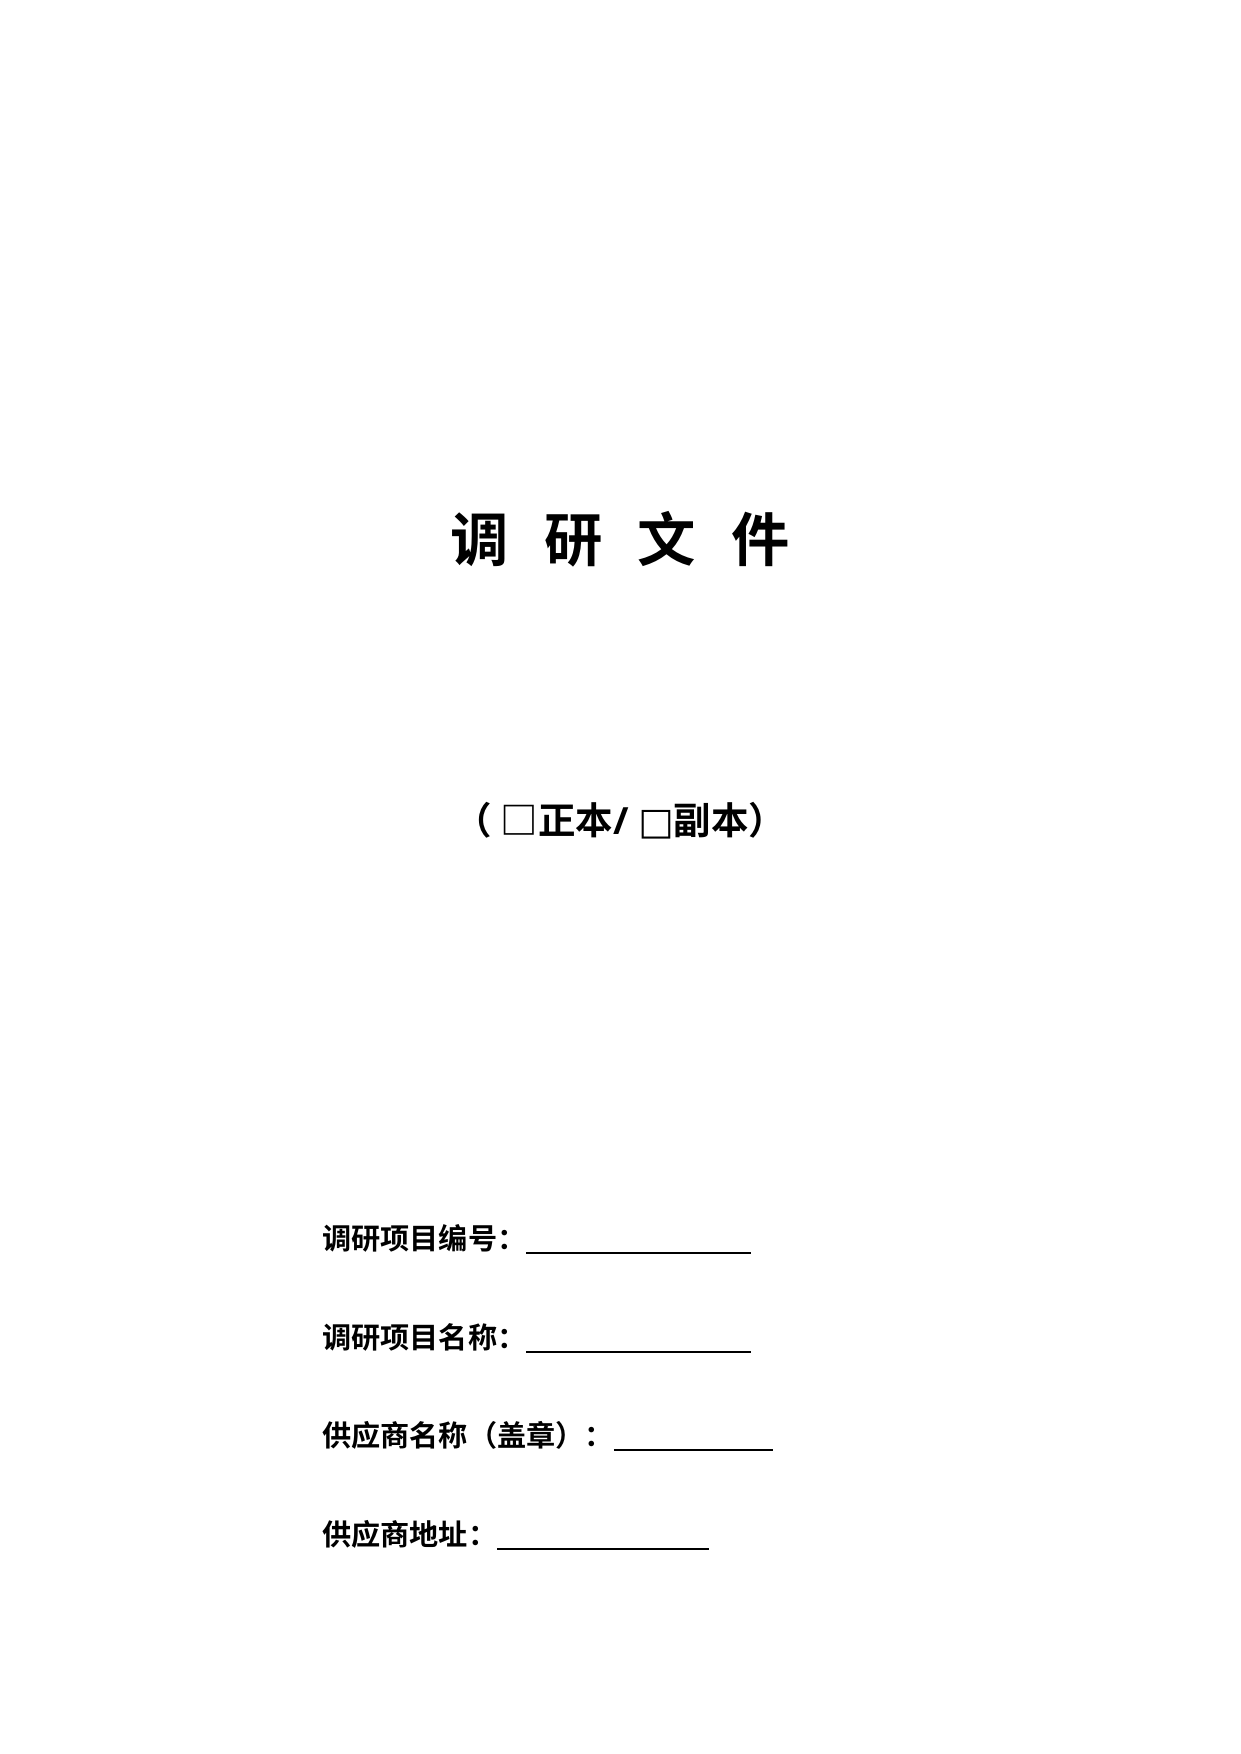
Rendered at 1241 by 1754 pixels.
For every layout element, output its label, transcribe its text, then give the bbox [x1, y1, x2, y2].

text 调研文件 [187, 487, 1053, 584]
text （ □正本/ □副本） [187, 786, 1053, 851]
text 供应商名称（盖章）： [322, 1402, 1053, 1467]
text 供应商地址： [322, 1500, 1053, 1565]
text 调研项目名称： [322, 1303, 1053, 1368]
text 调研项目编号： [322, 1204, 1053, 1269]
